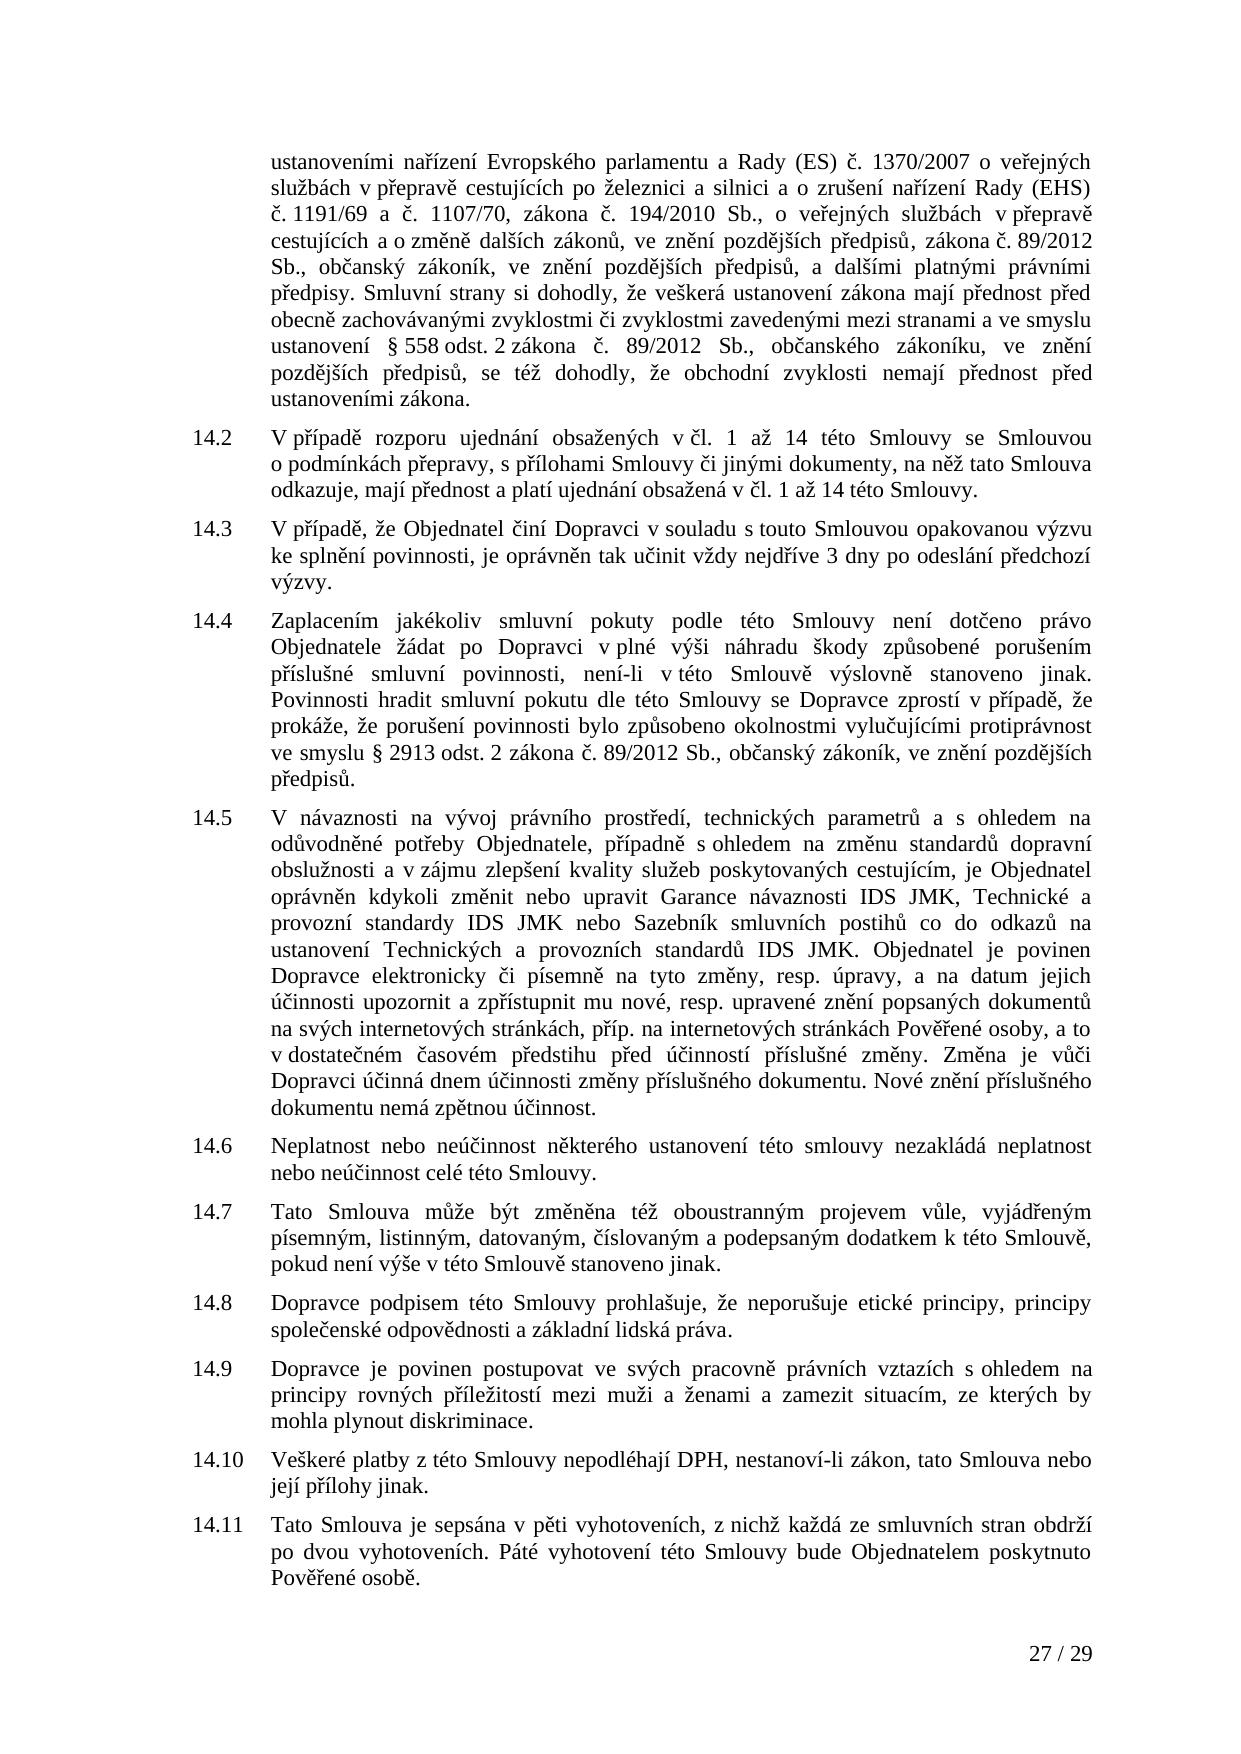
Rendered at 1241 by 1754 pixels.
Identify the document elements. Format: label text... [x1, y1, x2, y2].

text Neplatnost nebo neúčinnost některého ustanovení této smlouvy nezakládá neplatnost nebo neúčinnost celé této Smlouvy. [192, 1133, 1092, 1185]
text Dopravce podpisem této Smlouvy prohlašuje, že neporušuje etické principy, principy společenské odpovědnosti a základní lidská práva. [192, 1289, 1092, 1342]
text V návaznosti na vývoj právního prostředí, technických parametrů a s ohledem na odůvodněné potřeby Objednatele, případně s ohledem na změnu standardů dopravní obslužnosti a v zájmu zlepšení kvality služeb poskytovaných cestujícím, je Objednatel oprávněn kdykoli změnit nebo upravit Garance návaznosti IDS JMK, Technické a provozní standardy IDS JMK nebo Sazebník smluvních postihů co do odkazů na ustanovení Technických a provozních standardů IDS JMK. Objednatel je povinen Dopravce elektronicky či písemně na tyto změny, resp. úpravy, a na datum jejich účinnosti upozornit a zpřístupnit mu nové, resp. upravené znění popsaných dokumentů na svých internetových stránkách, příp. na internetových stránkách Pověřené osoby, a to v dostatečném časovém předstihu před účinností příslušné změny. Změna je vůči Dopravci účinná dnem účinnosti změny příslušného dokumentu. Nové znění příslušného dokumentu nemá zpětnou účinnost. [192, 804, 1092, 1120]
text V případě, že Objednatel činí Dopravci v souladu s touto Smlouvou opakovanou výzvu ke splnění povinnosti, je oprávněn tak učinit vždy nejdříve 3 dny po odeslání předchozí výzvy. [192, 515, 1092, 594]
text Veškeré platby z této Smlouvy nepodléhají DPH, nestanoví-li zákon, tato Smlouva nebo její přílohy jinak. [192, 1446, 1092, 1499]
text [192, 148, 1092, 411]
text V případě rozporu ujednání obsažených v čl. 1 až 14 této Smlouvy se Smlouvou o podmínkách přepravy, s přílohami Smlouvy či jinými dokumenty, na něž tato Smlouva odkazuje, mají přednost a platí ujednání obsažená v čl. 1 až 14 této Smlouvy. [192, 424, 1092, 503]
text Tato Smlouva může být změněna též oboustranným projevem vůle, vyjádřeným písemným, listinným, datovaným, číslovaným a podepsaným dodatkem k této Smlouvě, pokud není výše v této Smlouvě stanoveno jinak. [192, 1198, 1092, 1277]
text Tato Smlouva je sepsána v pěti vyhotoveních, z nichž každá ze smluvních stran obdrží po dvou vyhotoveních. Páté vyhotovení této Smlouvy bude Objednatelem poskytnuto Pověřené osobě. [192, 1511, 1092, 1590]
text Dopravce je povinen postupovat ve svých pracovně právních vztazích s ohledem na principy rovných příležitostí mezi muži a ženami a zamezit situacím, ze kterých by mohla plynout diskriminace. [192, 1354, 1092, 1434]
text Zaplacením jakékoliv smluvní pokuty podle této Smlouvy není dotčeno právo Objednatele žádat po Dopravci v plné výši náhradu škody způsobené porušením příslušné smluvní povinnosti, není-li v této Smlouvě výslovně stanoveno jinak. Povinnosti hradit smluvní pokutu dle této Smlouvy se Dopravce zprostí v případě, že prokáže, že porušení povinnosti bylo způsobeno okolnostmi vylučujícími protiprávnost ve smyslu § 2913 odst. 2 zákona č. 89/2012 Sb., občanský zákoník, ve znění pozdějších předpisů. [192, 607, 1092, 791]
